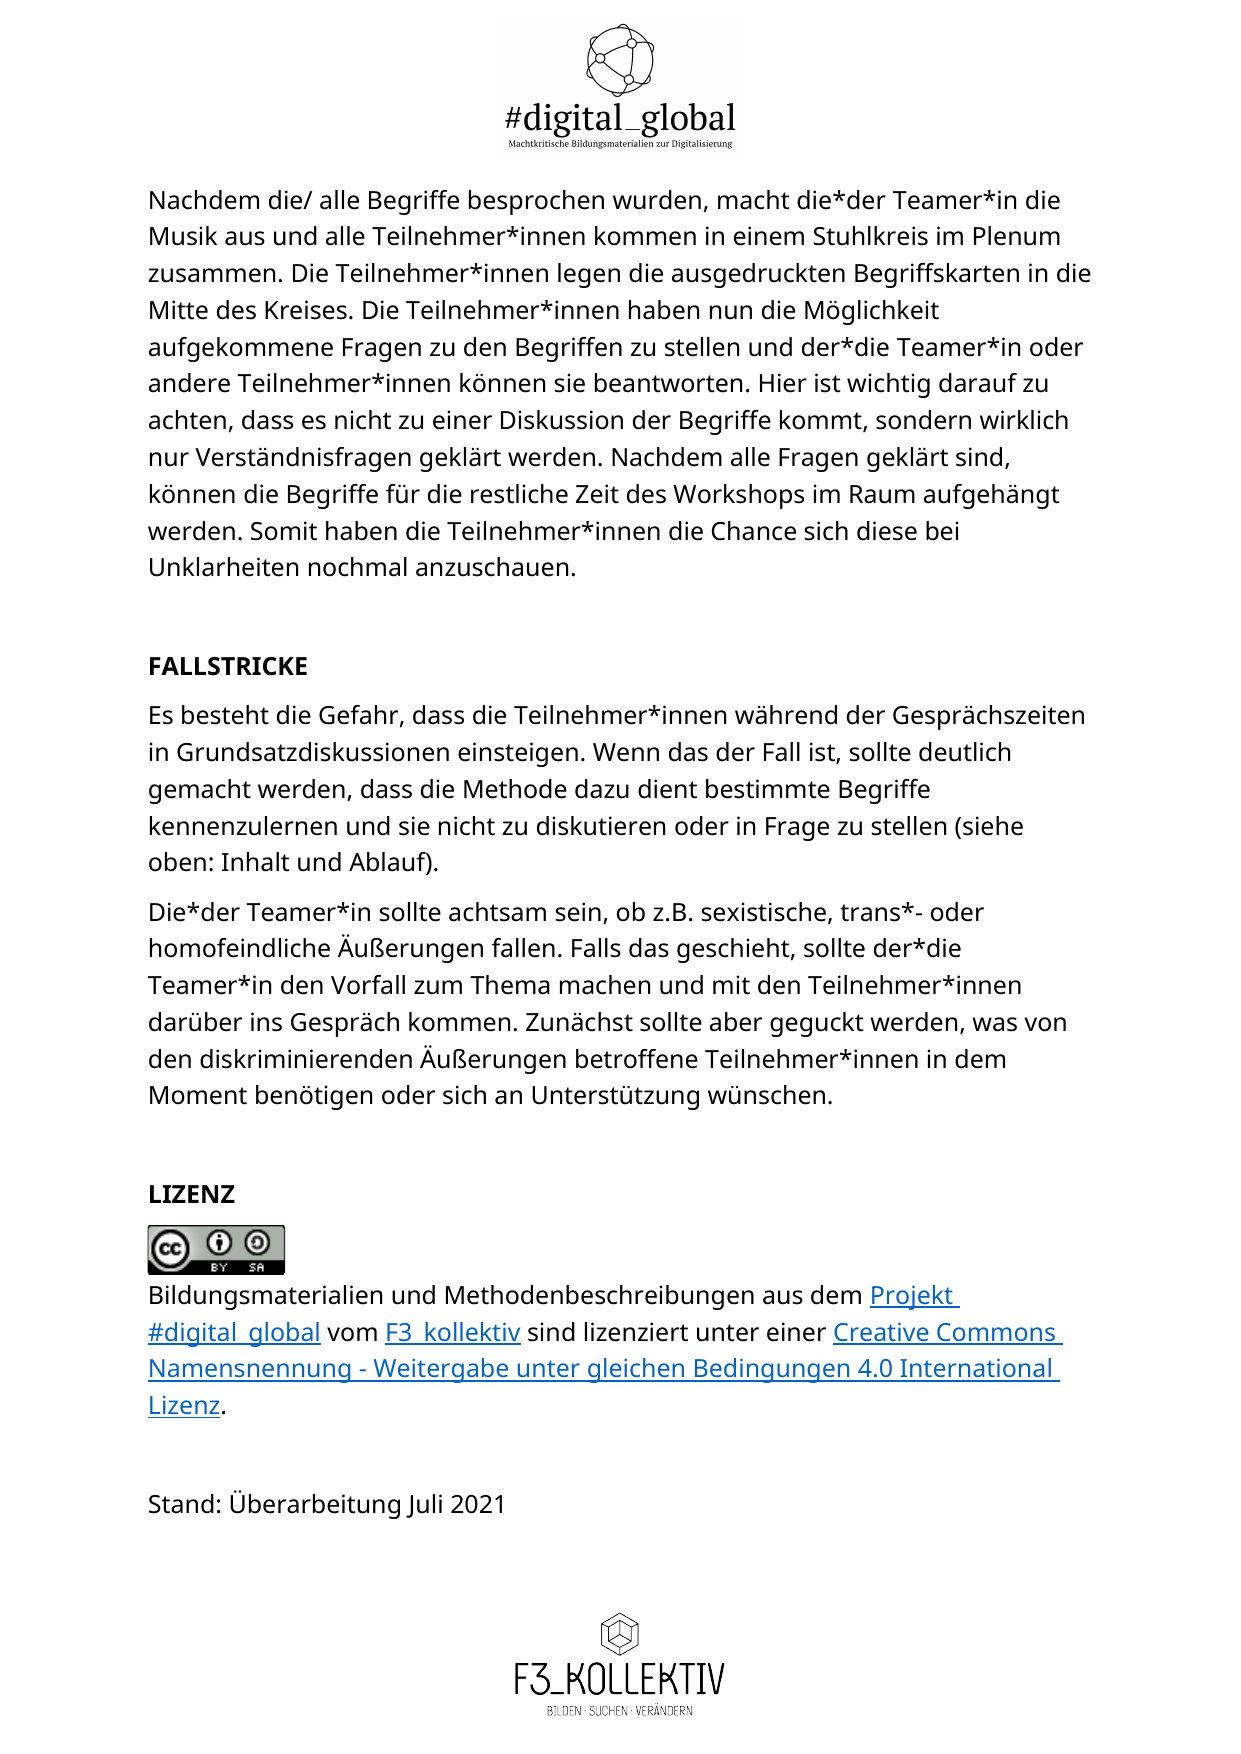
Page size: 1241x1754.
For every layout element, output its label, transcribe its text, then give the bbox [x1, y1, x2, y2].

picture [498, 17, 743, 155]
picture [147, 1225, 286, 1275]
picture [509, 1607, 731, 1722]
text Lizenz [148, 1177, 1093, 1211]
text Stand: Überarbeitung Juli 2021 [148, 1486, 1093, 1520]
text Bildungsmaterialien und Methodenbeschreibungen aus dem Projekt #digital_global vom F3_kollektiv sind lizenziert unter einer Creative Commons Namensnennung - Weitergabe unter gleichen Bedingungen 4.0 International Lizenz. [148, 1226, 1093, 1422]
text Nachdem die/ alle Begriffe besprochen wurden, macht die*der Teamer*in die Musik aus und alle Teilnehmer*innen kommen in einem Stuhlkreis im Plenum zusammen. Die Teilnehmer*innen legen die ausgedruckten Begriffskarten in die Mitte des Kreises. Die Teilnehmer*innen haben nun die Möglichkeit aufgekommene Fragen zu den Begriffen zu stellen und der*die Teamer*in oder andere Teilnehmer*innen können sie beantworten. Hier ist wichtig darauf zu achten, dass es nicht zu einer Diskussion der Begriffe kommt, sondern wirklich nur Verständnisfragen geklärt werden. Nachdem alle Fragen geklärt sind, können die Begriffe für die restliche Zeit des Workshops im Raum aufgehängt werden. Somit haben die Teilnehmer*innen die Chance sich diese bei Unklarheiten nochmal anzuschauen. [148, 182, 1093, 584]
text Fallstricke [148, 648, 1093, 683]
text Es besteht die Gefahr, dass die Teilnehmer*innen während der Gesprächszeiten in Grundsatzdiskussionen einsteigen. Wenn das der Fall ist, sollte deutlich gemacht werden, dass die Methode dazu dient bestimmte Begriffe kennenzulernen und sie nicht zu diskutieren oder in Frage zu stellen (siehe oben: Inhalt und Ablauf). [148, 698, 1093, 879]
text Die*der Teamer*in sollte achtsam sein, ob z.B. sexistische, trans*- oder homofeindliche Äußerungen fallen. Falls das geschieht, sollte der*die Teamer*in den Vorfall zum Thema machen und mit den Teilnehmer*innen darüber ins Gespräch kommen. Zunächst sollte aber geguckt werden, was von den diskriminierenden Äußerungen betroffene Teilnehmer*innen in dem Moment benötigen oder sich an Unterstützung wünschen. [148, 894, 1093, 1112]
